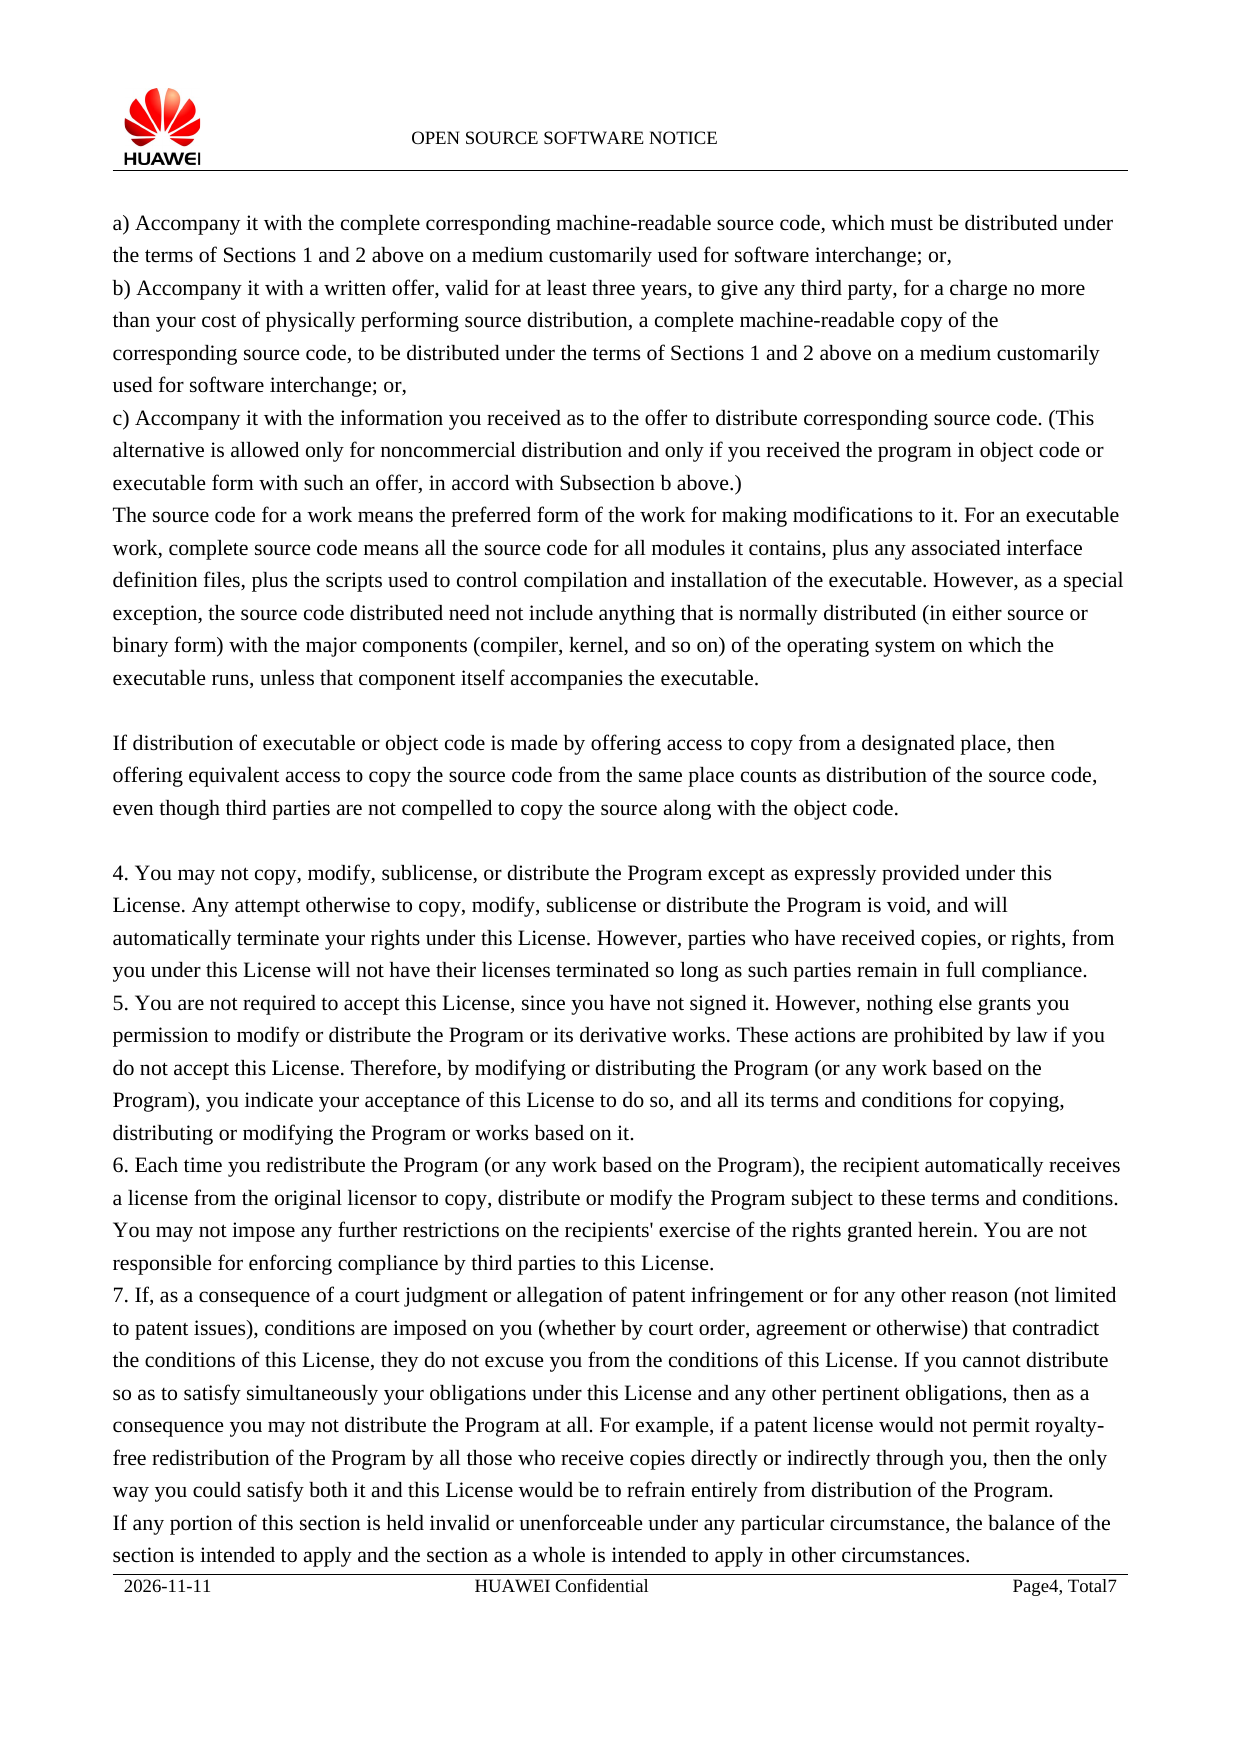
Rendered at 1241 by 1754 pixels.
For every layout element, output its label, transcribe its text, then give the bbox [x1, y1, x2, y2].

text c) Accompany it with the information you received as to the offer to distribute corresponding source code. (This alternative is allowed only for noncommercial distribution and only if you received the program in object code or executable form with such an offer, in accord with Subsection b above.) [112, 401, 1128, 499]
picture [124, 88, 201, 165]
text If any portion of this section is held invalid or unenforceable under any particular circumstance, the balance of the section is intended to apply and the section as a whole is intended to apply in other circumstances. [112, 1506, 1128, 1571]
text 5. You are not required to accept this License, since you have not signed it. However, nothing else grants you permission to modify or distribute the Program or its derivative works. These actions are prohibited by law if you do not accept this License. Therefore, by modifying or distributing the Program (or any work based on the Program), you indicate your acceptance of this License to do so, and all its terms and conditions for copying, distributing or modifying the Program or works based on it. [112, 986, 1128, 1149]
text 7. If, as a consequence of a court judgment or allegation of patent infringement or for any other reason (not limited to patent issues), conditions are imposed on you (whether by court order, agreement or otherwise) that contradict the conditions of this License, they do not excuse you from the conditions of this License. If you cannot distribute so as to satisfy simultaneously your obligations under this License and any other pertinent obligations, then as a consequence you may not distribute the Program at all. For example, if a patent license would not permit royalty-free redistribution of the Program by all those who receive copies directly or indirectly through you, then the only way you could satisfy both it and this License would be to refrain entirely from distribution of the Program. [112, 1279, 1128, 1506]
text b) Accompany it with a written offer, valid for at least three years, to give any third party, for a charge no more than your cost of physically performing source distribution, a complete machine-readable copy of the corresponding source code, to be distributed under the terms of Sections 1 and 2 above on a medium customarily used for software interchange; or, [112, 271, 1128, 401]
text If distribution of executable or object code is made by offering access to copy from a designated place, then offering equivalent access to copy the source code from the same place counts as distribution of the source code, even though third parties are not compelled to copy the source along with the object code. [112, 726, 1128, 824]
text The source code for a work means the preferred form of the work for making modifications to it. For an executable work, complete source code means all the source code for all modules it contains, plus any associated interface definition files, plus the scripts used to control compilation and installation of the executable. However, as a special exception, the source code distributed need not include anything that is normally distributed (in either source or binary form) with the major components (compiler, kernel, and so on) of the operating system on which the executable runs, unless that component itself accompanies the executable. [112, 499, 1128, 694]
text a) Accompany it with the complete corresponding machine-readable source code, which must be distributed under the terms of Sections 1 and 2 above on a medium customarily used for software interchange; or, [112, 206, 1128, 271]
text 6. Each time you redistribute the Program (or any work based on the Program), the recipient automatically receives a license from the original licensor to copy, distribute or modify the Program subject to these terms and conditions. You may not impose any further restrictions on the recipients' exercise of the rights granted herein. You are not responsible for enforcing compliance by third parties to this License. [112, 1149, 1128, 1279]
text 4. You may not copy, modify, sublicense, or distribute the Program except as expressly provided under this License. Any attempt otherwise to copy, modify, sublicense or distribute the Program is void, and will automatically terminate your rights under this License. However, parties who have received copies, or rights, from you under this License will not have their licenses terminated so long as such parties remain in full compliance. [112, 856, 1128, 986]
